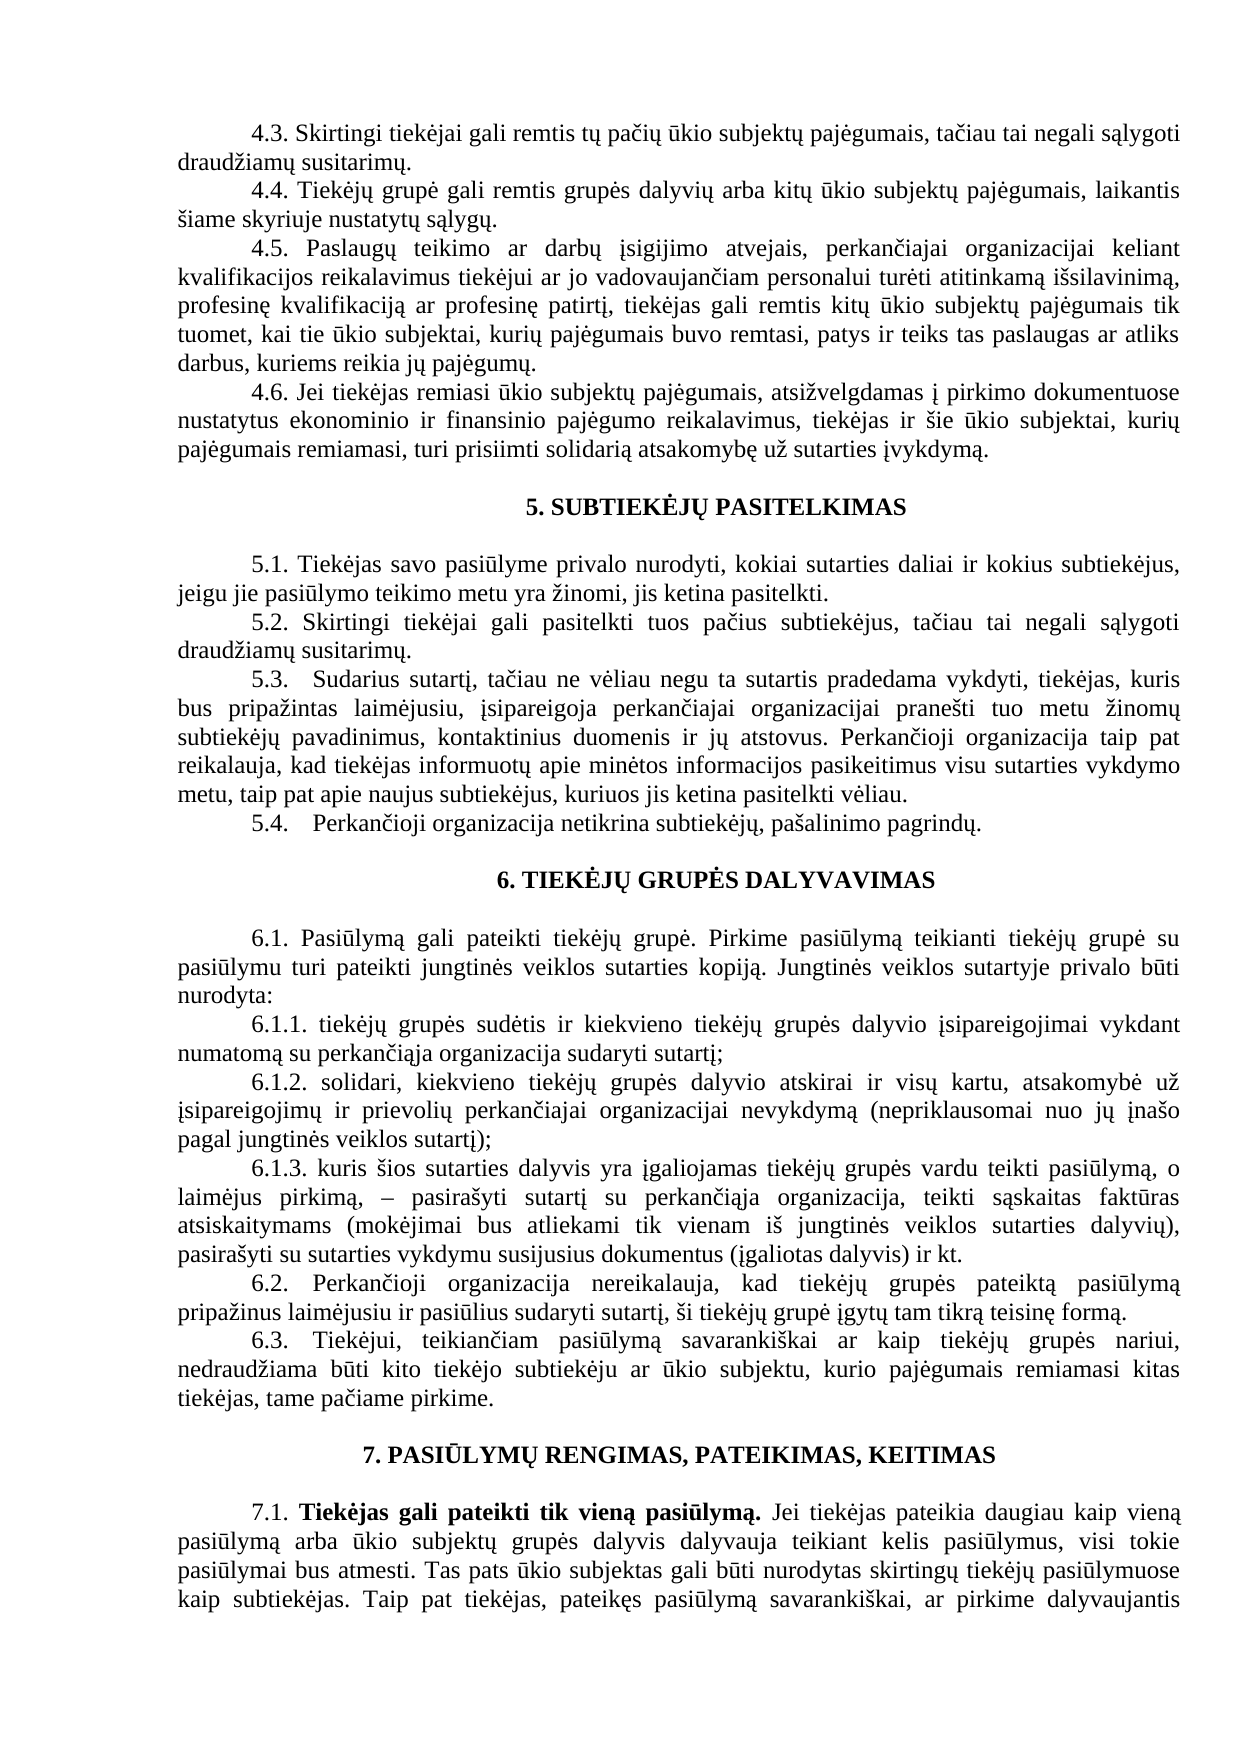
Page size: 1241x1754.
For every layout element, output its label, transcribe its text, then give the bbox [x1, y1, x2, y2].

text 4.3. Skirtingi tiekėjai gali remtis tų pačių ūkio subjektų pajėgumais, tačiau tai negali sąlygoti draudžiamų susitarimų. [177, 118, 1181, 176]
text 5.1. Tiekėjas savo pasiūlyme privalo nurodyti, kokiai sutarties daliai ir kokius subtiekėjus, jeigu jie pasiūlymo teikimo metu yra žinomi, jis ketina pasitelkti. [177, 549, 1181, 607]
text 5.2. Skirtingi tiekėjai gali pasitelkti tuos pačius subtiekėjus, tačiau tai negali sąlygoti draudžiamų susitarimų. [177, 607, 1181, 664]
text 6.1.3. kuris šios sutarties dalyvis yra įgaliojamas tiekėjų grupės vardu teikti pasiūlymą, o laimėjus pirkimą, – pasirašyti sutartį su perkančiąja organizacija, teikti sąskaitas faktūras atsiskaitymams (mokėjimai bus atliekami tik vienam iš jungtinės veiklos sutarties dalyvių), pasirašyti su sutarties vykdymu susijusius dokumentus (įgaliotas dalyvis) ir kt. [177, 1153, 1181, 1268]
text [177, 1497, 1181, 1612]
text 5.4. Perkančioji organizacija netikrina subtiekėjų, pašalinimo pagrindų. [177, 808, 1181, 837]
text 7. PASIŪLYMŲ RENGIMAS, PATEIKIMAS, KEITIMAS [177, 1440, 1181, 1469]
text 6.3. Tiekėjui, teikiančiam pasiūlymą savarankiškai ar kaip tiekėjų grupės nariui, nedraudžiama būti kito tiekėjo subtiekėju ar ūkio subjektu, kurio pajėgumais remiamasi kitas tiekėjas, tame pačiame pirkime. [177, 1326, 1181, 1412]
text 6.1.2. solidari, kiekvieno tiekėjų grupės dalyvio atskirai ir visų kartu, atsakomybė už įsipareigojimų ir prievolių perkančiajai organizacijai nevykdymą (nepriklausomai nuo jų įnašo pagal jungtinės veiklos sutartį); [177, 1067, 1181, 1153]
text 5. SUBTIEKĖJŲ PASITELKIMAS [177, 492, 1181, 521]
text 4.4. Tiekėjų grupė gali remtis grupės dalyvių arba kitų ūkio subjektų pajėgumais, laikantis šiame skyriuje nustatytų sąlygų. [177, 176, 1181, 233]
text 4.5. Paslaugų teikimo ar darbų įsigijimo atvejais, perkančiajai organizacijai keliant kvalifikacijos reikalavimus tiekėjui ar jo vadovaujančiam personalui turėti atitinkamą išsilavinimą, profesinę kvalifikaciją ar profesinę patirtį, tiekėjas gali remtis kitų ūkio subjektų pajėgumais tik tuomet, kai tie ūkio subjektai, kurių pajėgumais buvo remtasi, patys ir teiks tas paslaugas ar atliks darbus, kuriems reikia jų pajėgumų. [177, 233, 1181, 377]
text 5.3. Sudarius sutartį, tačiau ne vėliau negu ta sutartis pradedama vykdyti, tiekėjas, kuris bus pripažintas laimėjusiu, įsipareigoja perkančiajai organizacijai pranešti tuo metu žinomų subtiekėjų pavadinimus, kontaktinius duomenis ir jų atstovus. Perkančioji organizacija taip pat reikalauja, kad tiekėjas informuotų apie minėtos informacijos pasikeitimus visu sutarties vykdymo metu, taip pat apie naujus subtiekėjus, kuriuos jis ketina pasitelkti vėliau. [177, 664, 1181, 808]
text 6. TIEKĖJŲ GRUPĖS DALYVAVIMAS [177, 866, 1181, 894]
text 6.2. Perkančioji organizacija nereikalauja, kad tiekėjų grupės pateiktą pasiūlymą pripažinus laimėjusiu ir pasiūlius sudaryti sutartį, ši tiekėjų grupė įgytų tam tikrą teisinę formą. [177, 1268, 1181, 1326]
text 6.1.1. tiekėjų grupės sudėtis ir kiekvieno tiekėjų grupės dalyvio įsipareigojimai vykdant numatomą su perkančiąja organizacija sudaryti sutartį; [177, 1009, 1181, 1067]
text 4.6. Jei tiekėjas remiasi ūkio subjektų pajėgumais, atsižvelgdamas į pirkimo dokumentuose nustatytus ekonominio ir finansinio pajėgumo reikalavimus, tiekėjas ir šie ūkio subjektai, kurių pajėgumais remiamasi, turi prisiimti solidarią atsakomybę už sutarties įvykdymą. [177, 377, 1181, 463]
text 6.1. Pasiūlymą gali pateikti tiekėjų grupė. Pirkime pasiūlymą teikianti tiekėjų grupė su pasiūlymu turi pateikti jungtinės veiklos sutarties kopiją. Jungtinės veiklos sutartyje privalo būti nurodyta: [177, 923, 1181, 1009]
